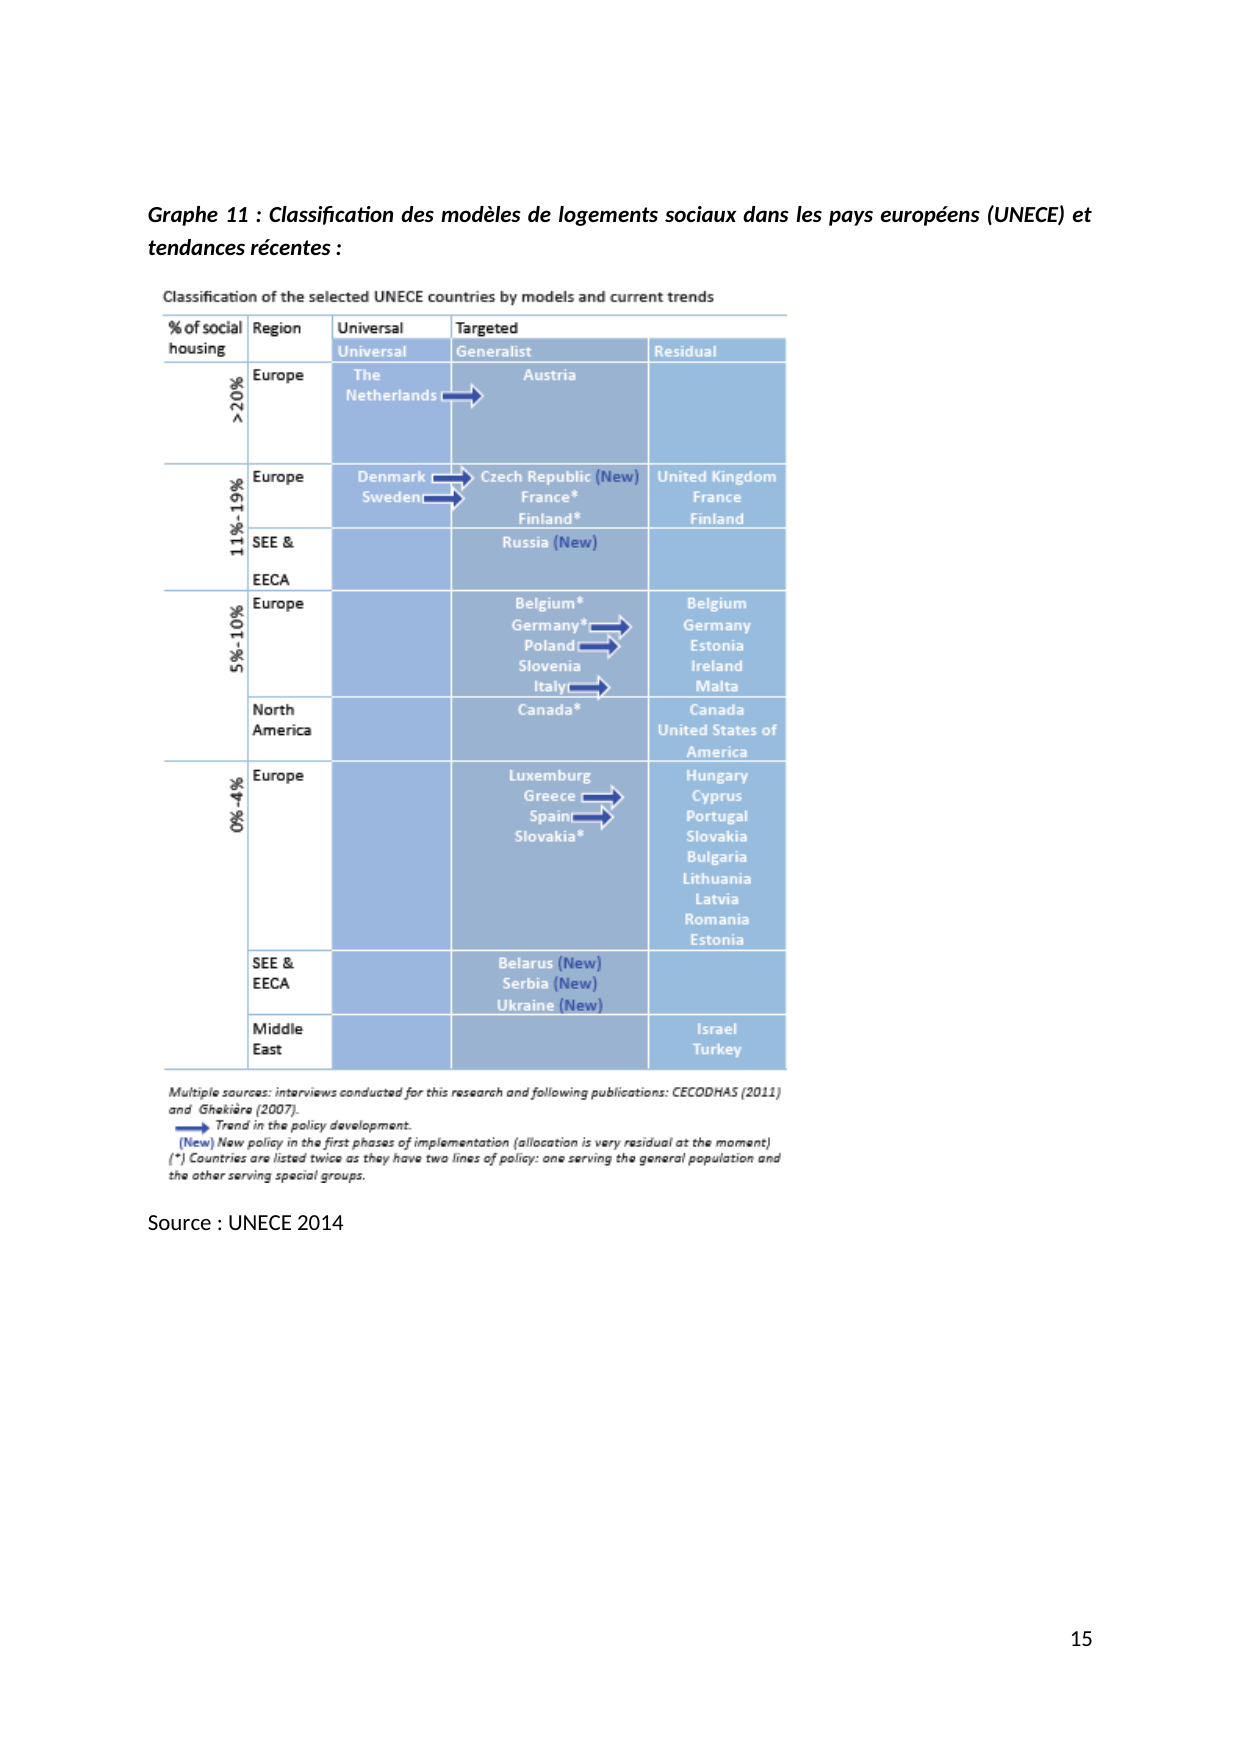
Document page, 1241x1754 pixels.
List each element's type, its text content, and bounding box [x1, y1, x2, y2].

picture [152, 285, 817, 1183]
text Source : UNECE 2014 [148, 1208, 1093, 1236]
text Graphe 11 : Classification des modèles de logements sociaux dans les pays européens (UNECE) et tendances récentes : [148, 201, 1093, 261]
